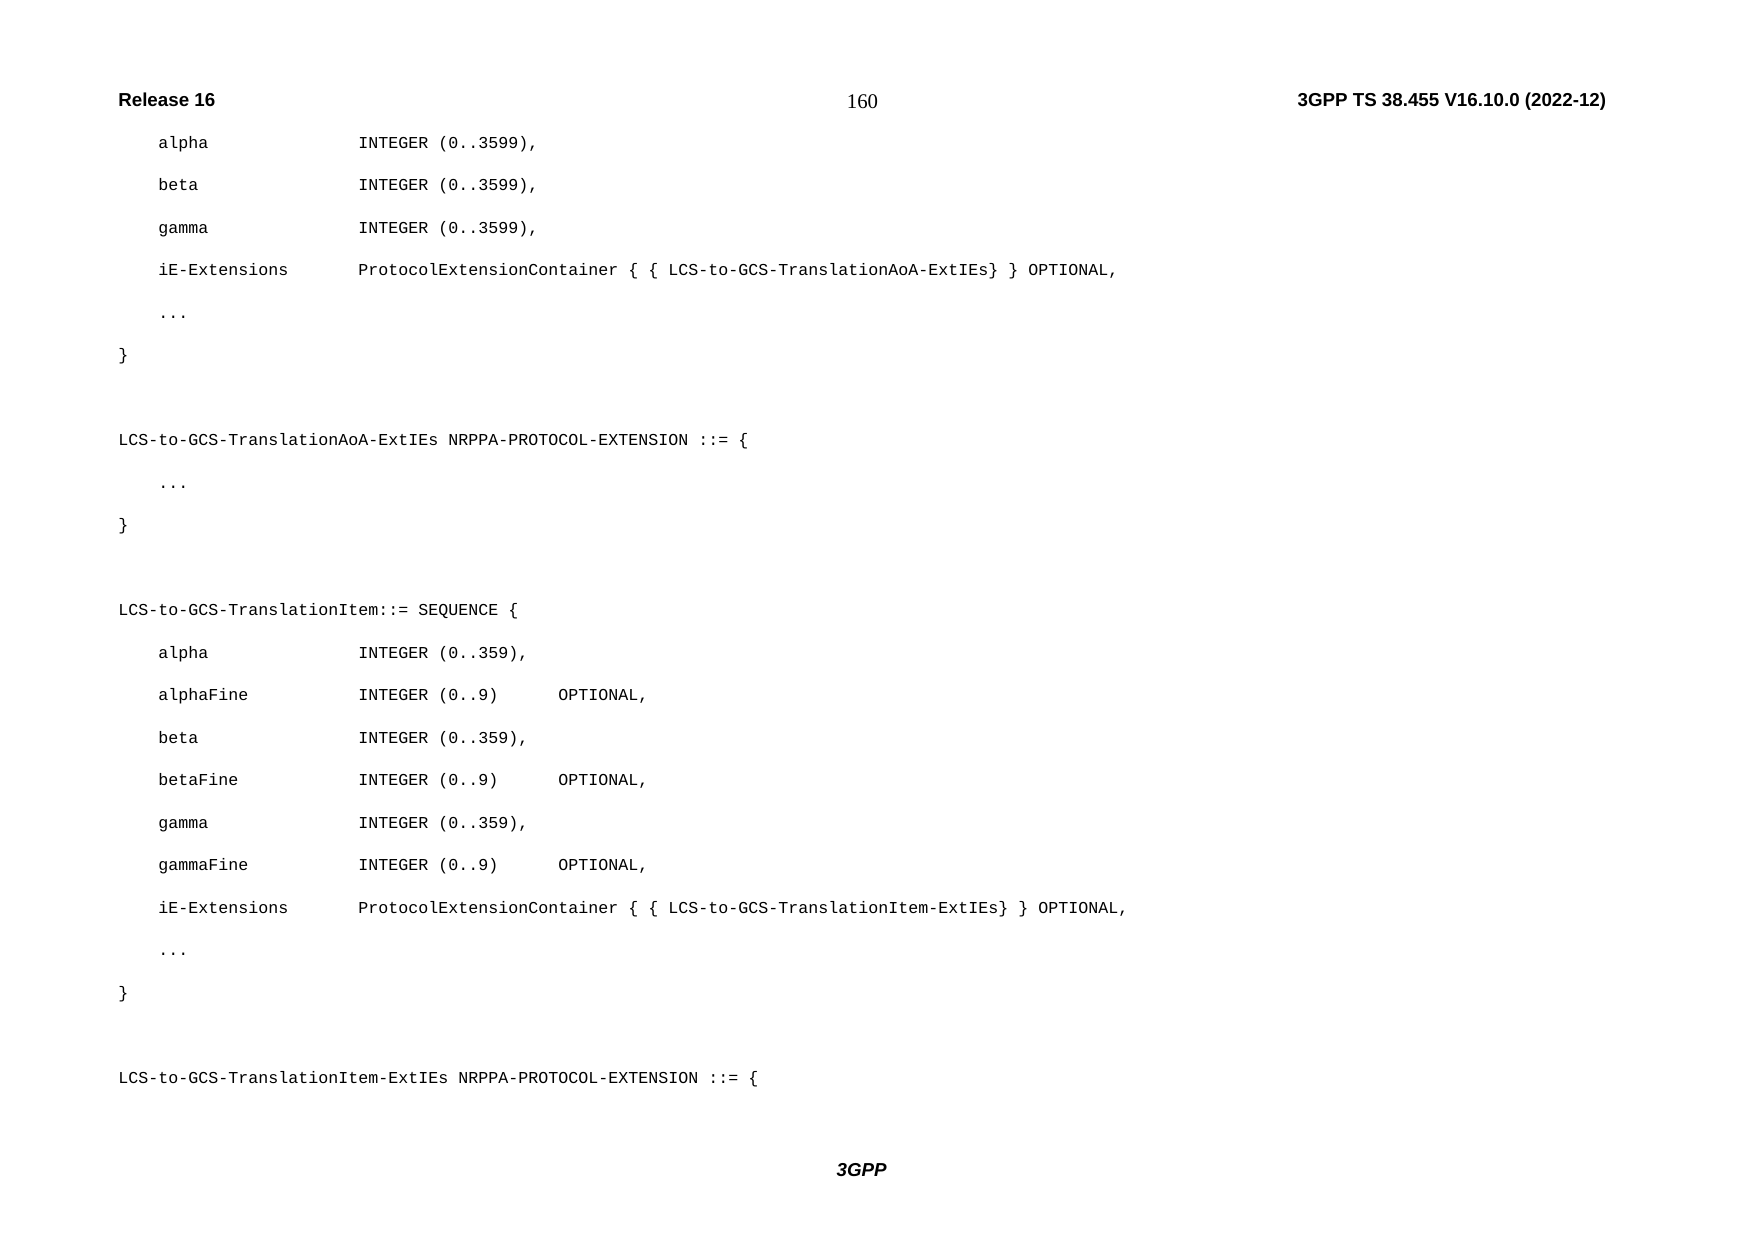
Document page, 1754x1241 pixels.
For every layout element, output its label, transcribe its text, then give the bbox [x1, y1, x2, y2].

text beta INTEGER (0..359), [118, 729, 1606, 748]
text LCS-to-GCS-TranslationItem::= SEQUENCE { [118, 602, 1606, 621]
text alphaFine INTEGER (0..9) OPTIONAL, [118, 687, 1606, 706]
text iE-Extensions ProtocolExtensionContainer { { LCS-to-GCS-TranslationItem-ExtIEs} } OPTIONAL, [118, 899, 1606, 918]
text LCS-to-GCS-TranslationAoA-ExtIEs NRPPA-PROTOCOL-EXTENSION ::= { [118, 432, 1606, 451]
text } [118, 984, 1606, 1003]
text } [118, 517, 1606, 536]
text gamma INTEGER (0..3599), [118, 219, 1606, 238]
text gamma INTEGER (0..359), [118, 814, 1606, 833]
text gammaFine INTEGER (0..9) OPTIONAL, [118, 857, 1606, 876]
text iE-Extensions ProtocolExtensionContainer { { LCS-to-GCS-TranslationAoA-ExtIEs} } OPTIONAL, [118, 262, 1606, 281]
text } [118, 347, 1606, 366]
text alpha INTEGER (0..3599), [118, 134, 1606, 153]
text ... [118, 304, 1606, 323]
text LCS-to-GCS-TranslationItem-ExtIEs NRPPA-PROTOCOL-EXTENSION ::= { [118, 1069, 1606, 1088]
text ... [118, 474, 1606, 493]
text beta INTEGER (0..3599), [118, 177, 1606, 196]
text betaFine INTEGER (0..9) OPTIONAL, [118, 772, 1606, 791]
text alpha INTEGER (0..359), [118, 644, 1606, 663]
text ... [118, 942, 1606, 961]
